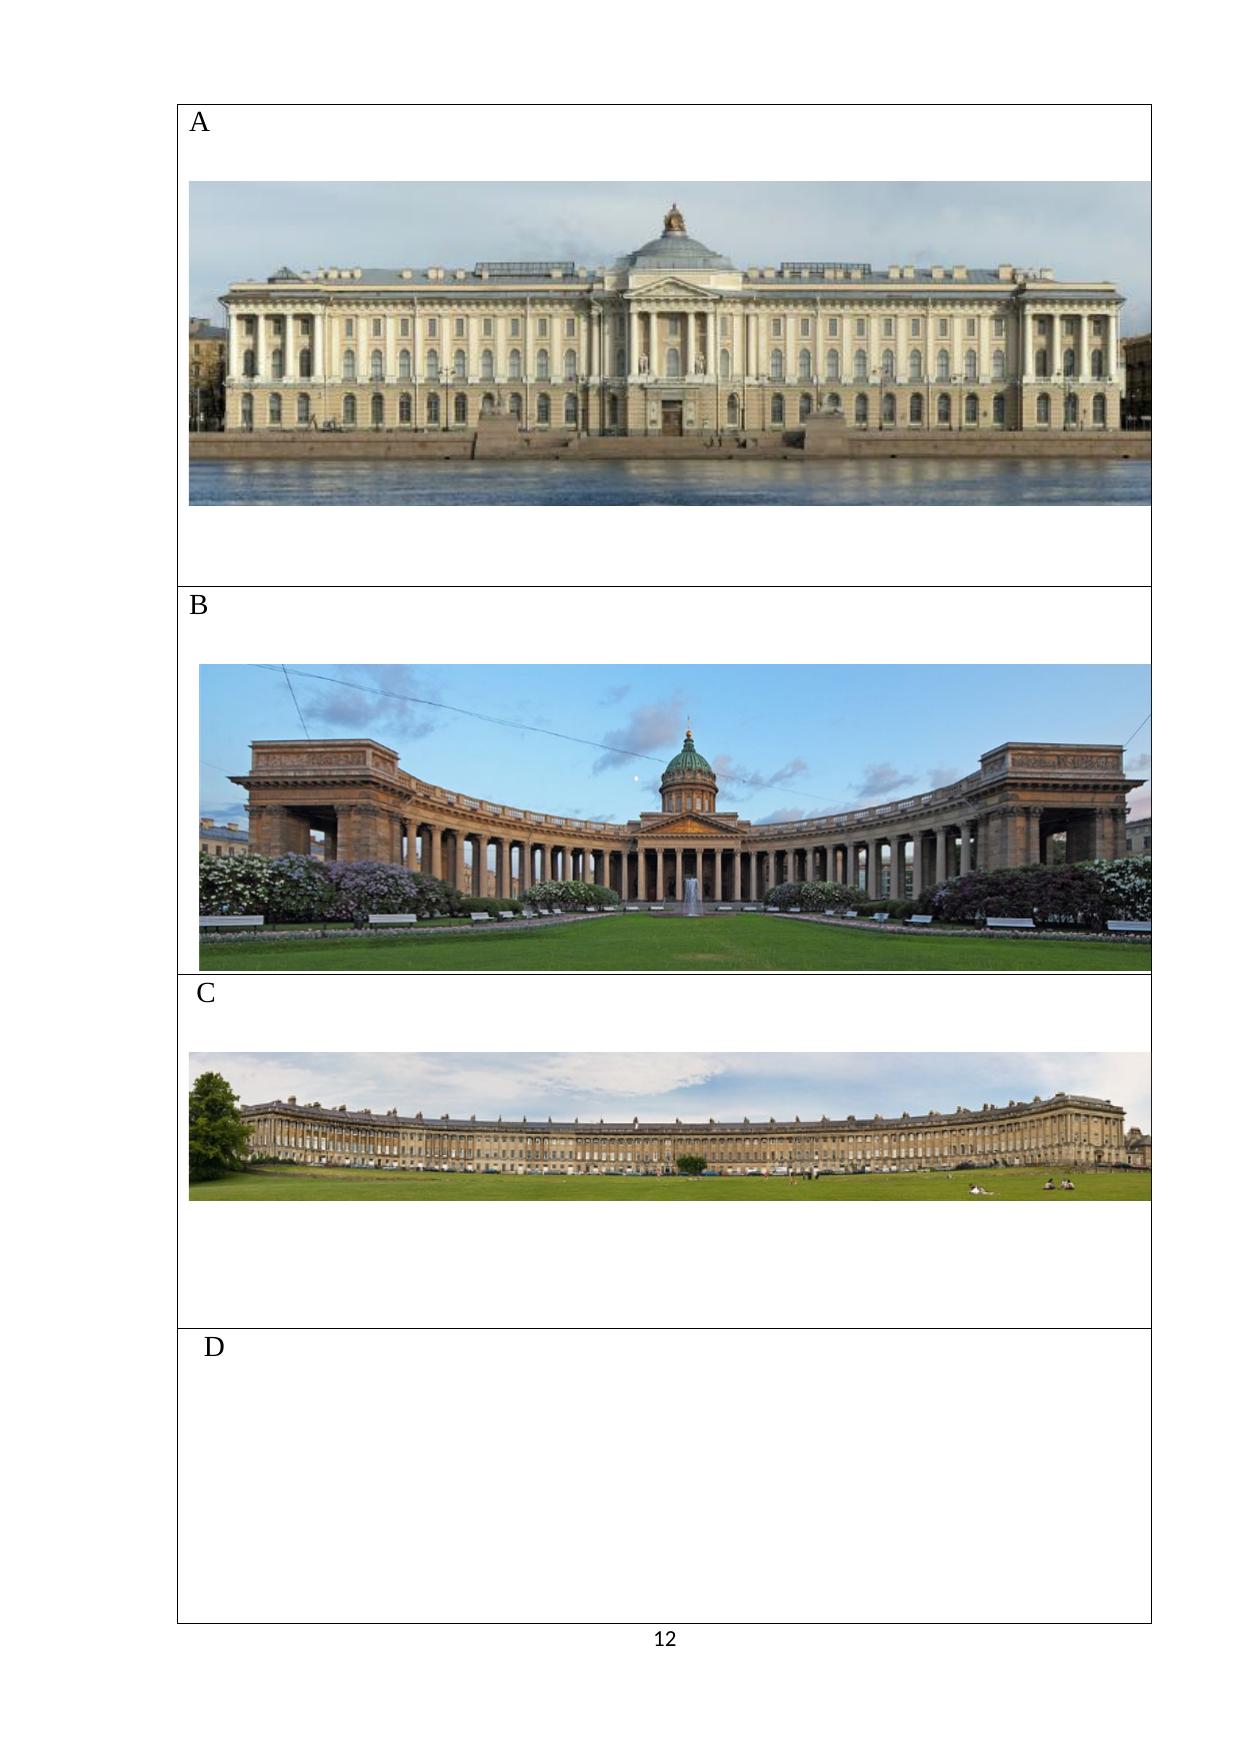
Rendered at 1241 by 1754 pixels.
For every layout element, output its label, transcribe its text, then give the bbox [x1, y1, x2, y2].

table_cell B [178, 587, 1151, 974]
picture [188, 181, 1152, 506]
picture [188, 1052, 1152, 1201]
table_cell A [178, 105, 1151, 586]
picture [188, 664, 1152, 971]
table_cell С [178, 975, 1151, 1328]
table_cell D [178, 1329, 1151, 1623]
